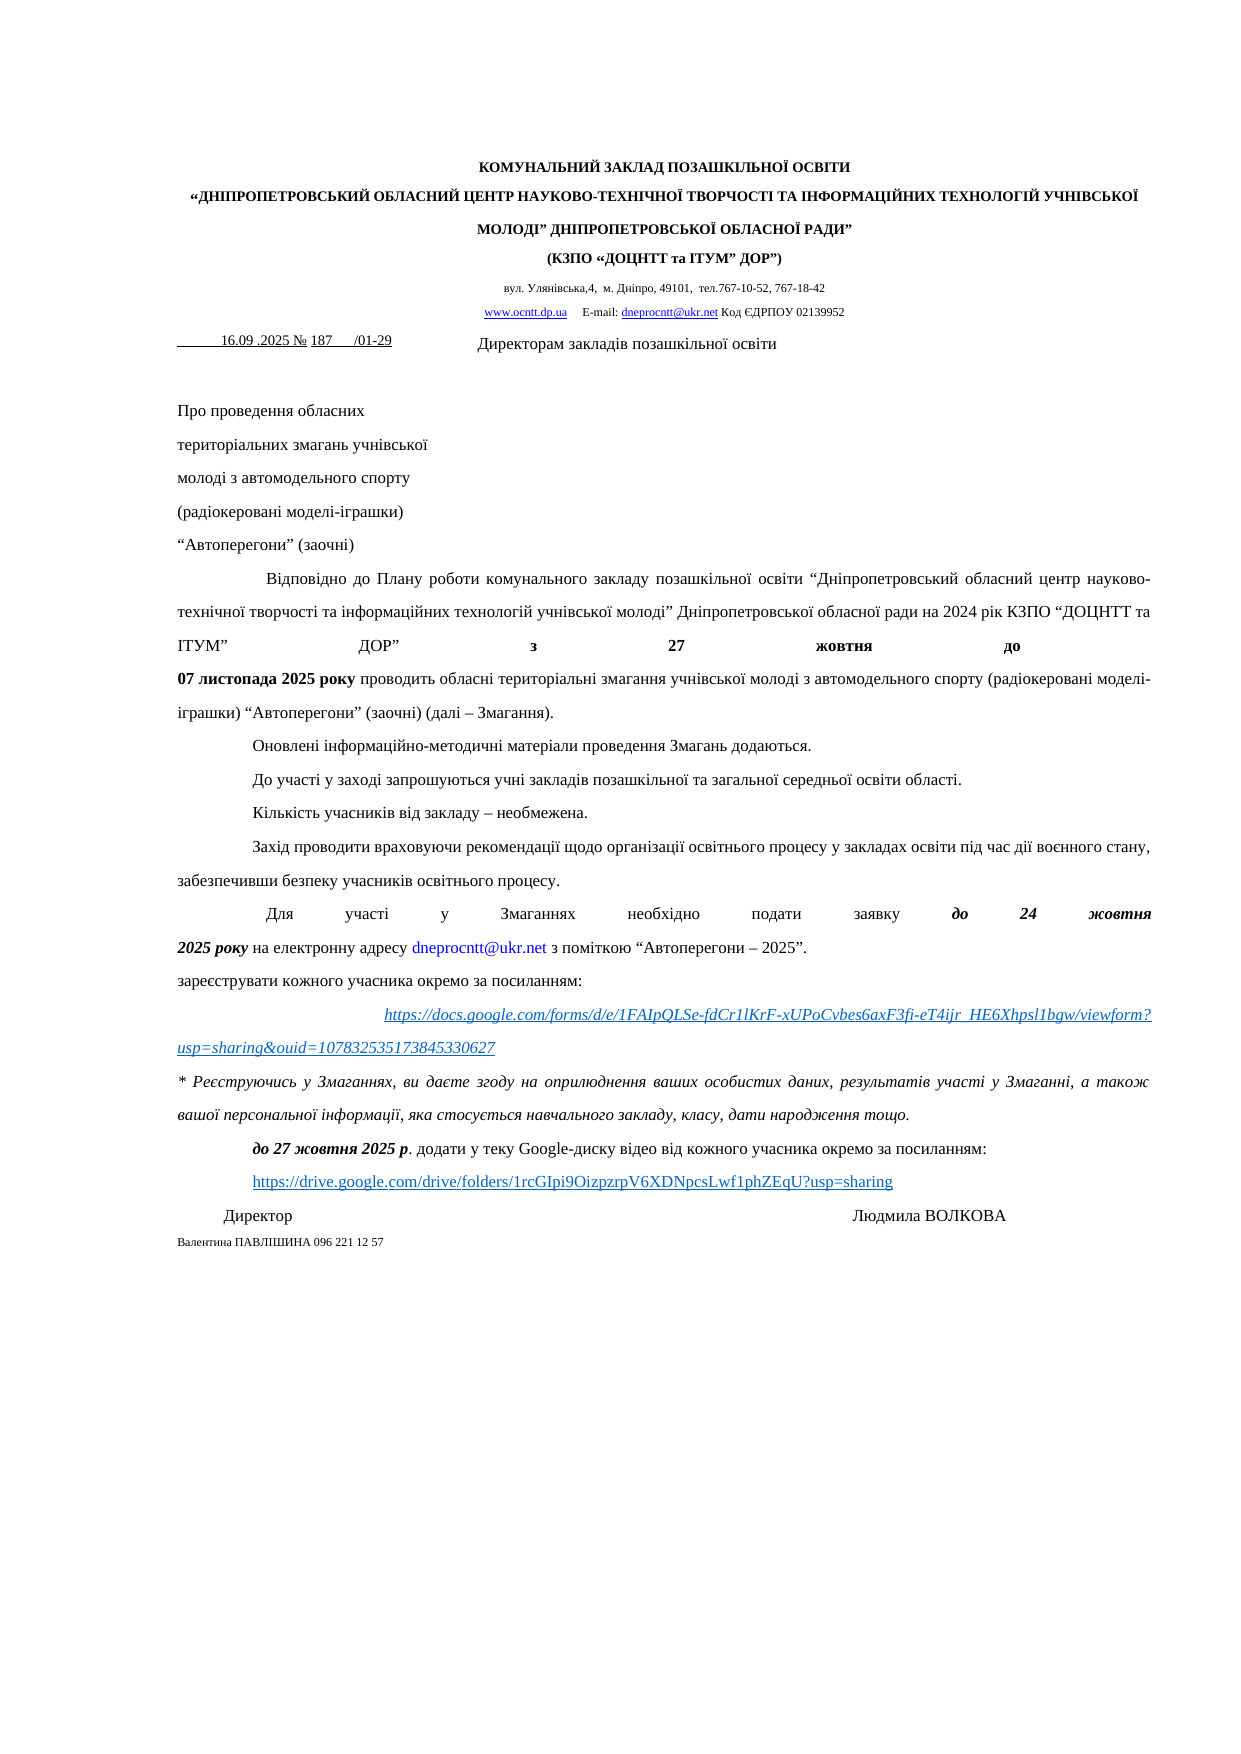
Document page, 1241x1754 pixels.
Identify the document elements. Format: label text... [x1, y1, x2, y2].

text молоді з автомодельного спорту [177, 454, 1152, 487]
text територіальних змагань учнівської [177, 420, 1152, 454]
text до 27 жовтня 2025 р. додати у теку Google-диску відео від кожного учасника окремо за посиланням: [177, 1124, 1152, 1158]
text Для участі у Змаганнях необхідно подати заявку до 24 жовтня 2025 року на електронну адресу dneprocntt@ukr.net з поміткою “Автоперегони – 2025”. [177, 890, 1152, 957]
text (радіокеровані моделі-іграшки) [177, 487, 1152, 521]
text https://docs.google.com/forms/d/e/1FAIpQLSe-fdCr1lKrF-xUPoCvbes6axF3fi-eT4ijr_HE6Xhpsl1bgw/viewform?usp=sharing&ouid=107832535173845330627 [177, 990, 1152, 1057]
text (КЗПО “ДОЦНТТ та ІТУМ” ДОР”) [177, 238, 1152, 271]
text “Автоперегони” (заочні) [177, 521, 1152, 554]
text Валентина ПАВЛІШИНА 096 221 12 57 [177, 1225, 1152, 1249]
text * Реєструючись у Змаганнях, ви даєте згоду на оприлюднення ваших особистих даних, результатів участі у Змаганні, а також вашої персональної інформації, яка стосується навчального закладу, класу, дати народження тощо. [177, 1057, 1152, 1124]
text Оновлені інформаційно-методичні матеріали проведення Змагань додаються. [177, 722, 1152, 756]
text зареєструвати кожного учасника окремо за посиланням: [177, 957, 1152, 990]
text https://drive.google.com/drive/folders/1rcGIpi9OizpzrpV6XDNpcsLwf1phZEqU?usp=sharing [177, 1158, 1152, 1192]
text вул. Улянівська,4, м. Дніпро, 49101, тел.767-10-52, 767-18-42 [177, 271, 1152, 296]
text Захід проводити враховуючи рекомендації щодо організації освітнього процесу у закладах освіти під час дії воєнного стану, забезпечивши безпеку учасників освітнього процесу. [177, 823, 1152, 890]
text Відповідно до Плану роботи комунального закладу позашкільної освіти “Дніпропетровський обласний центр науково-технічної творчості та інформаційних технологій учнівської молоді” Дніпропетровської обласної ради на 2024 рік КЗПО “ДОЦНТТ та ІТУМˮ ДОРˮ з 27 жовтня до 07 листопада 2025 року проводить обласні територіальні змагання учнівської молоді з автомодельного спорту (радіокеровані моделі-іграшки) “Автоперегони” (заочні) (далі – Змагання). [177, 554, 1152, 722]
text Кількість учасників від закладу – необмежена. [252, 789, 1152, 823]
text Про проведення обласних [177, 387, 1152, 420]
text 16.09 .2025 № 187 /01-29 Директорам закладів позашкільної освіти [177, 319, 1152, 353]
text Директор Людмила ВОЛКОВА [177, 1192, 1152, 1225]
text www.ocntt.dp.ua E-mail: dneprocntt@ukr.net Код ЄДРПОУ 02139952 [177, 296, 1152, 319]
text КОМУНАЛЬНИЙ ЗАКЛАД ПОЗАШКІЛЬНОЇ ОСВІТИ [177, 147, 1152, 176]
text “ДНІПРОПЕТРОВСЬКИЙ ОБЛАСНИЙ ЦЕНТР НАУКОВО-ТЕХНІЧНОЇ ТВОРЧОСТІ ТА ІНФОРМАЦІЙНИХ ТЕХНОЛОГІЙ УЧНІВСЬКОЇ МОЛОДІ” ДНІПРОПЕТРОВСЬКОЇ ОБЛАСНОЇ РАДИ” [177, 176, 1152, 238]
text До участі у заході запрошуються учні закладів позашкільної та загальної середньої освіти області. [177, 756, 1152, 789]
